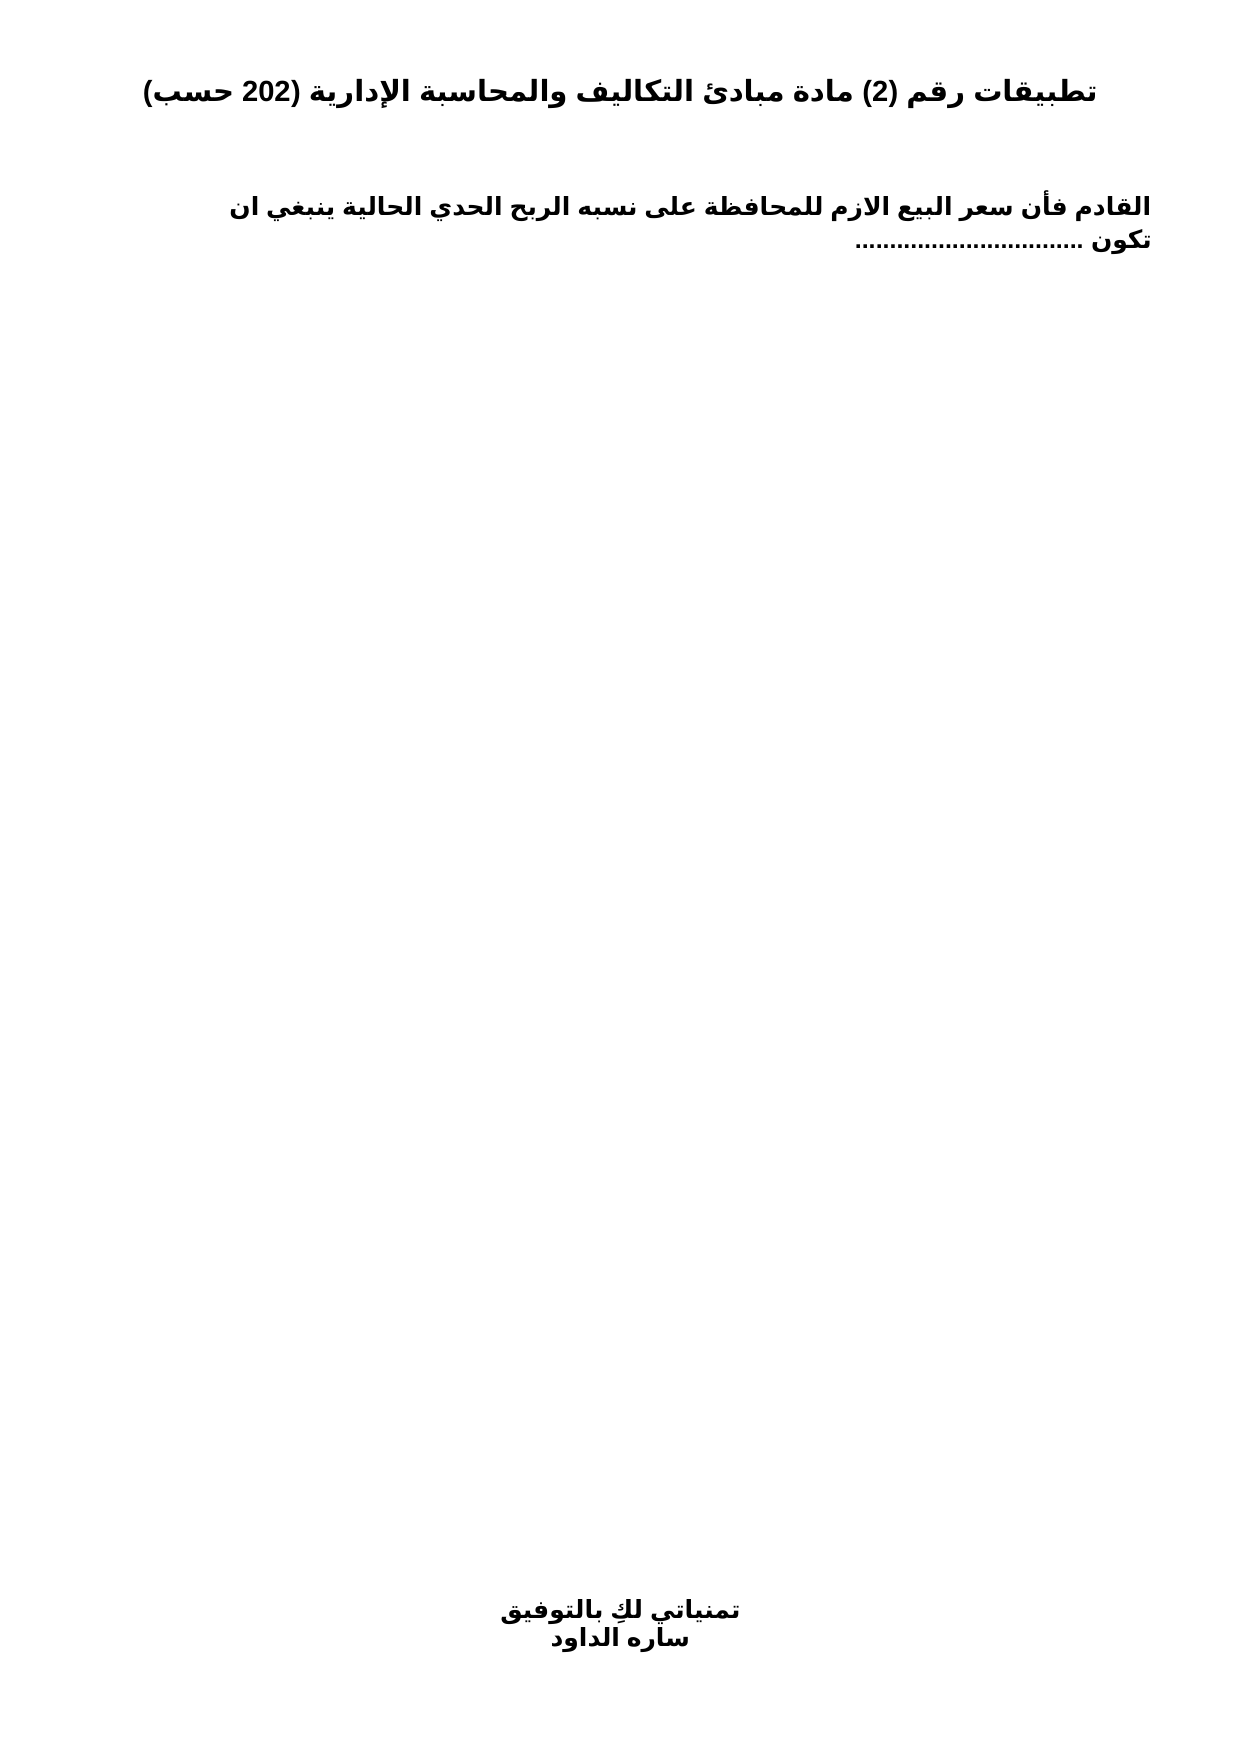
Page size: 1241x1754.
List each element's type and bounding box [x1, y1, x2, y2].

text [89, 192, 1152, 254]
